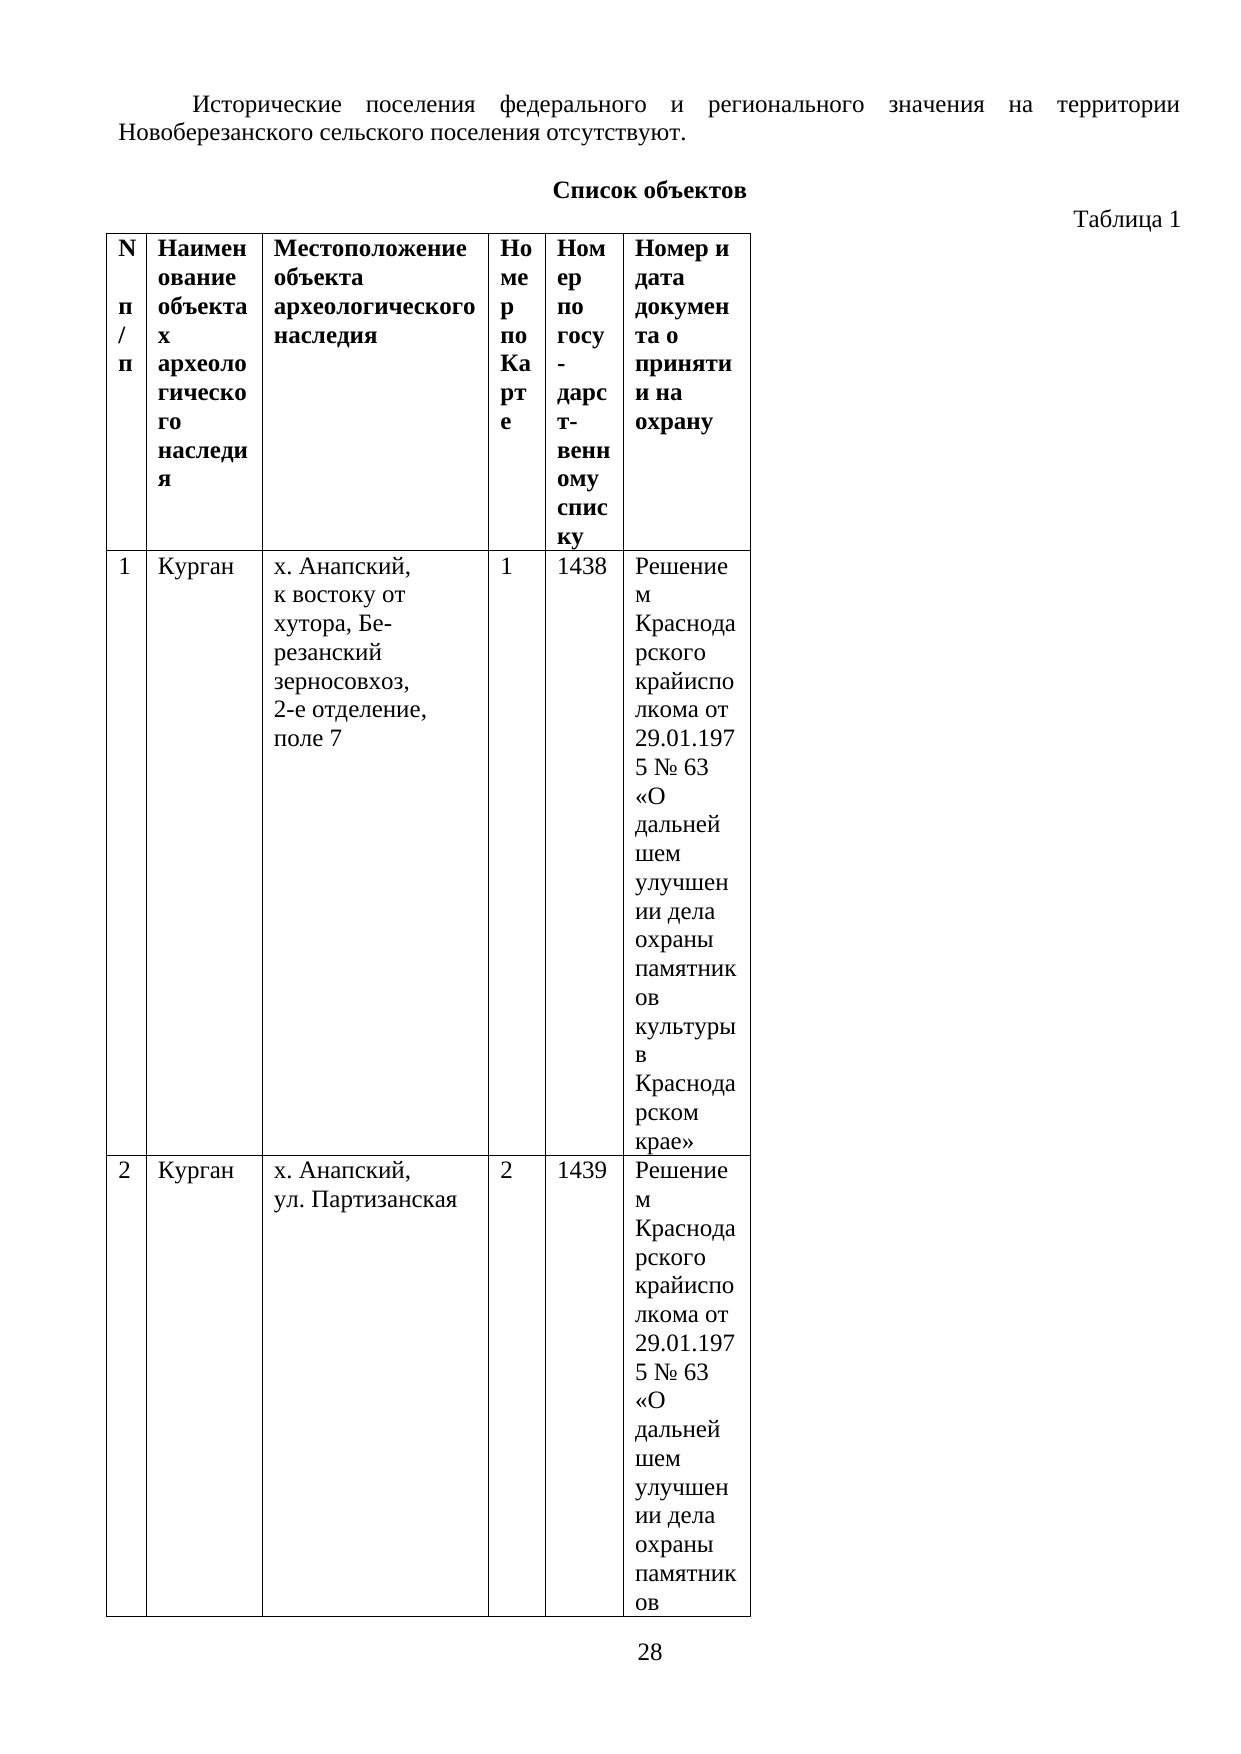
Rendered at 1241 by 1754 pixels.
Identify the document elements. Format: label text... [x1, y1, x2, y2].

table_cell 1438 [546, 551, 623, 1154]
table_cell 1439 [546, 1156, 623, 1616]
table_header Номер по Карте [489, 234, 545, 550]
table_header Номер по госу-дарст-венному списку [546, 234, 623, 550]
table_cell 2 [489, 1156, 545, 1616]
table_cell 2 [107, 1156, 146, 1616]
table_header Номер и дата документа о принятии на охрану [624, 234, 750, 550]
table_cell 1 [489, 551, 545, 1154]
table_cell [624, 1156, 750, 1616]
table_cell Курган [147, 1156, 262, 1616]
table_cell Курган [147, 551, 262, 1154]
table_cell Решением Краснодарского крайисполкома от 29.01.1975 № 63 «О дальнейшем улучшении дела охраны памятников культуры в Краснодарском крае» [624, 551, 750, 1154]
table_cell 1 [107, 551, 146, 1154]
table_header Местоположение объекта археологического наследия [263, 234, 488, 550]
list Список объектов [118, 175, 1181, 204]
list Таблица 1 [118, 204, 1181, 232]
table_cell х. Анапский, к востоку от хутора, Бе-резанский зерносовхоз, 2-е отделение, поле 7 [263, 551, 488, 1154]
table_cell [263, 1156, 488, 1616]
table_header Наименование объектах археологического наследия [147, 234, 262, 550]
table_header N п/п [107, 234, 146, 550]
list Исторические поселения федерального и регионального значения на территории Новоберезанского сельского поселения отсутствуют. [118, 89, 1181, 146]
